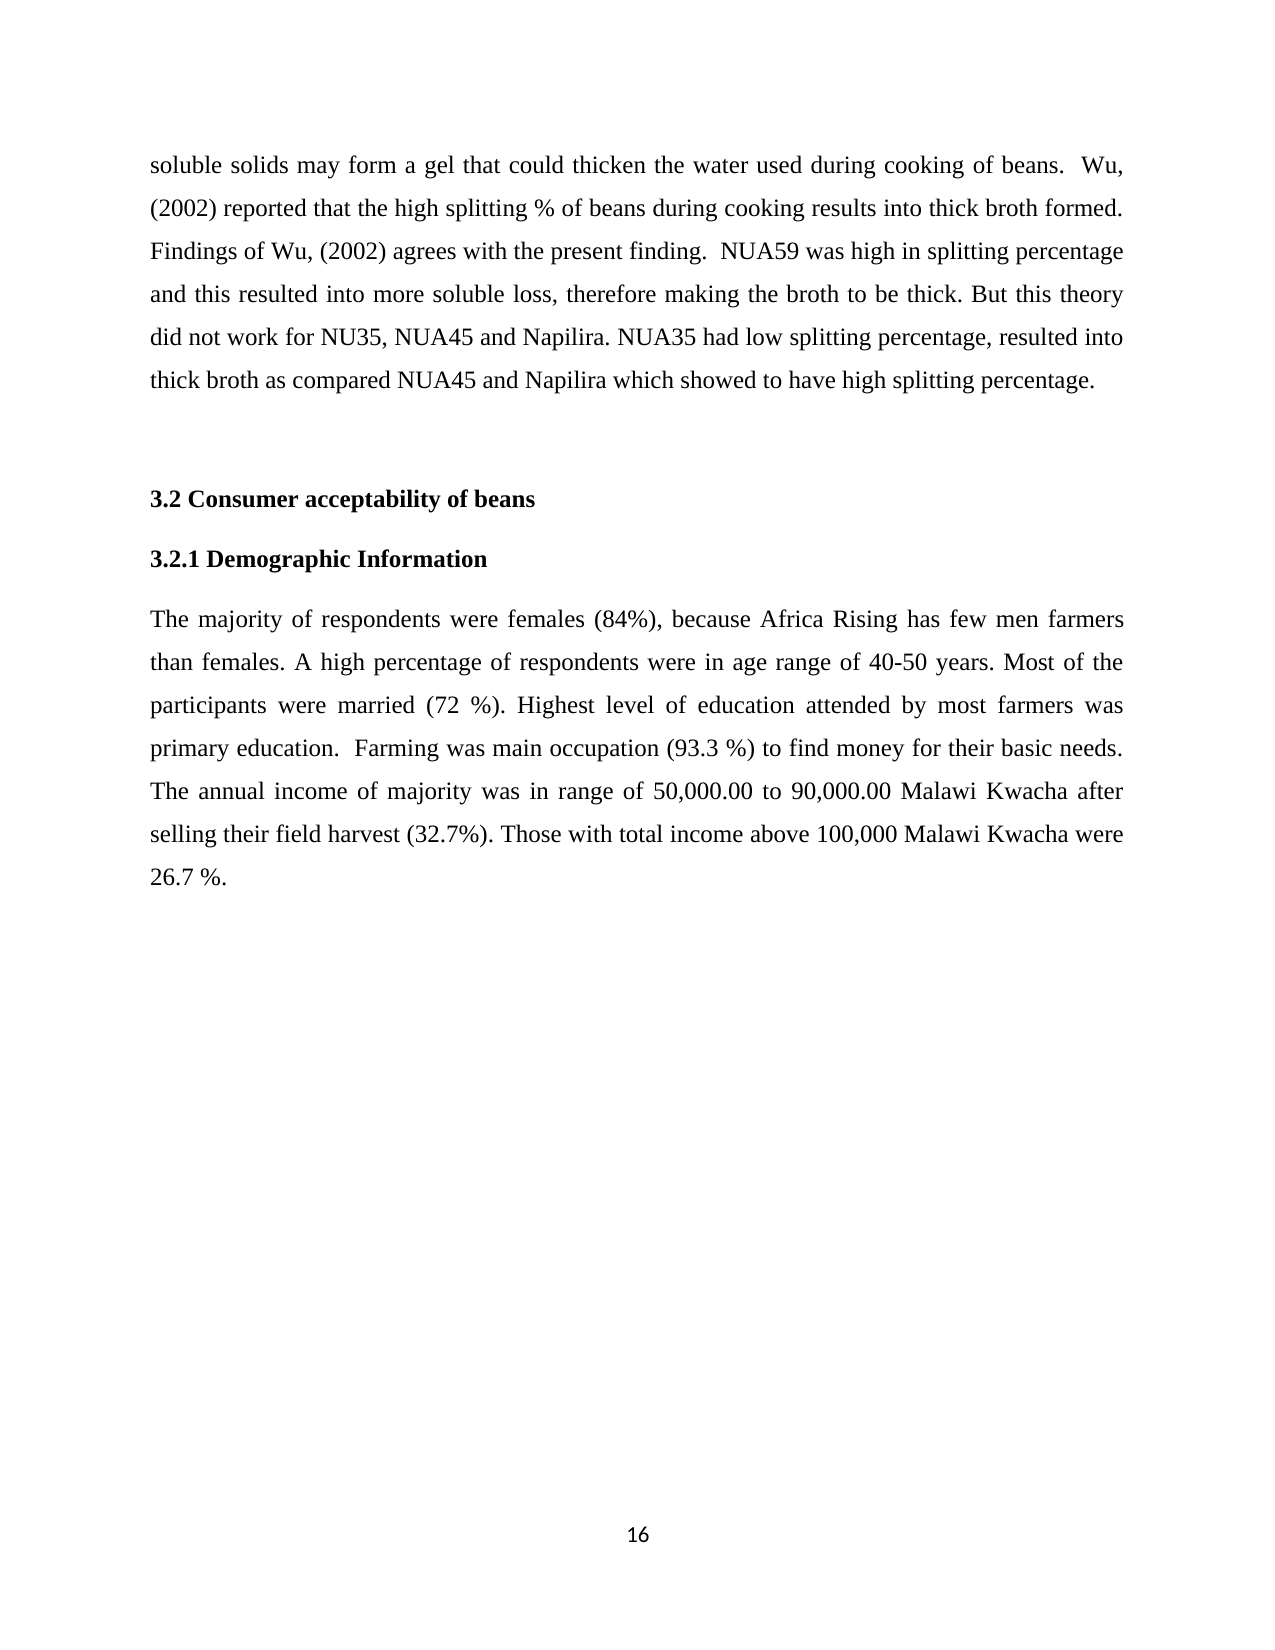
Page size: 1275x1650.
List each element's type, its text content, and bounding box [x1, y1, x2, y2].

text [150, 150, 1125, 394]
text The majority of respondents were females (84%), because Africa Rising has few men farmers than females. A high percentage of respondents were in age range of 40-50 years. Most of the participants were married (72 %). Highest level of education attended by most farmers was primary education. Farming was main occupation (93.3 %) to find money for their basic needs. The annual income of majority was in range of 50,000.00 to 90,000.00 Malawi Kwacha after selling their field harvest (32.7%). Those with total income above 100,000 Malawi Kwacha were 26.7 %. [150, 604, 1125, 891]
text 3.2.1 Demographic Information [150, 544, 1125, 573]
text 3.2 Consumer acceptability of beans [150, 484, 1125, 513]
